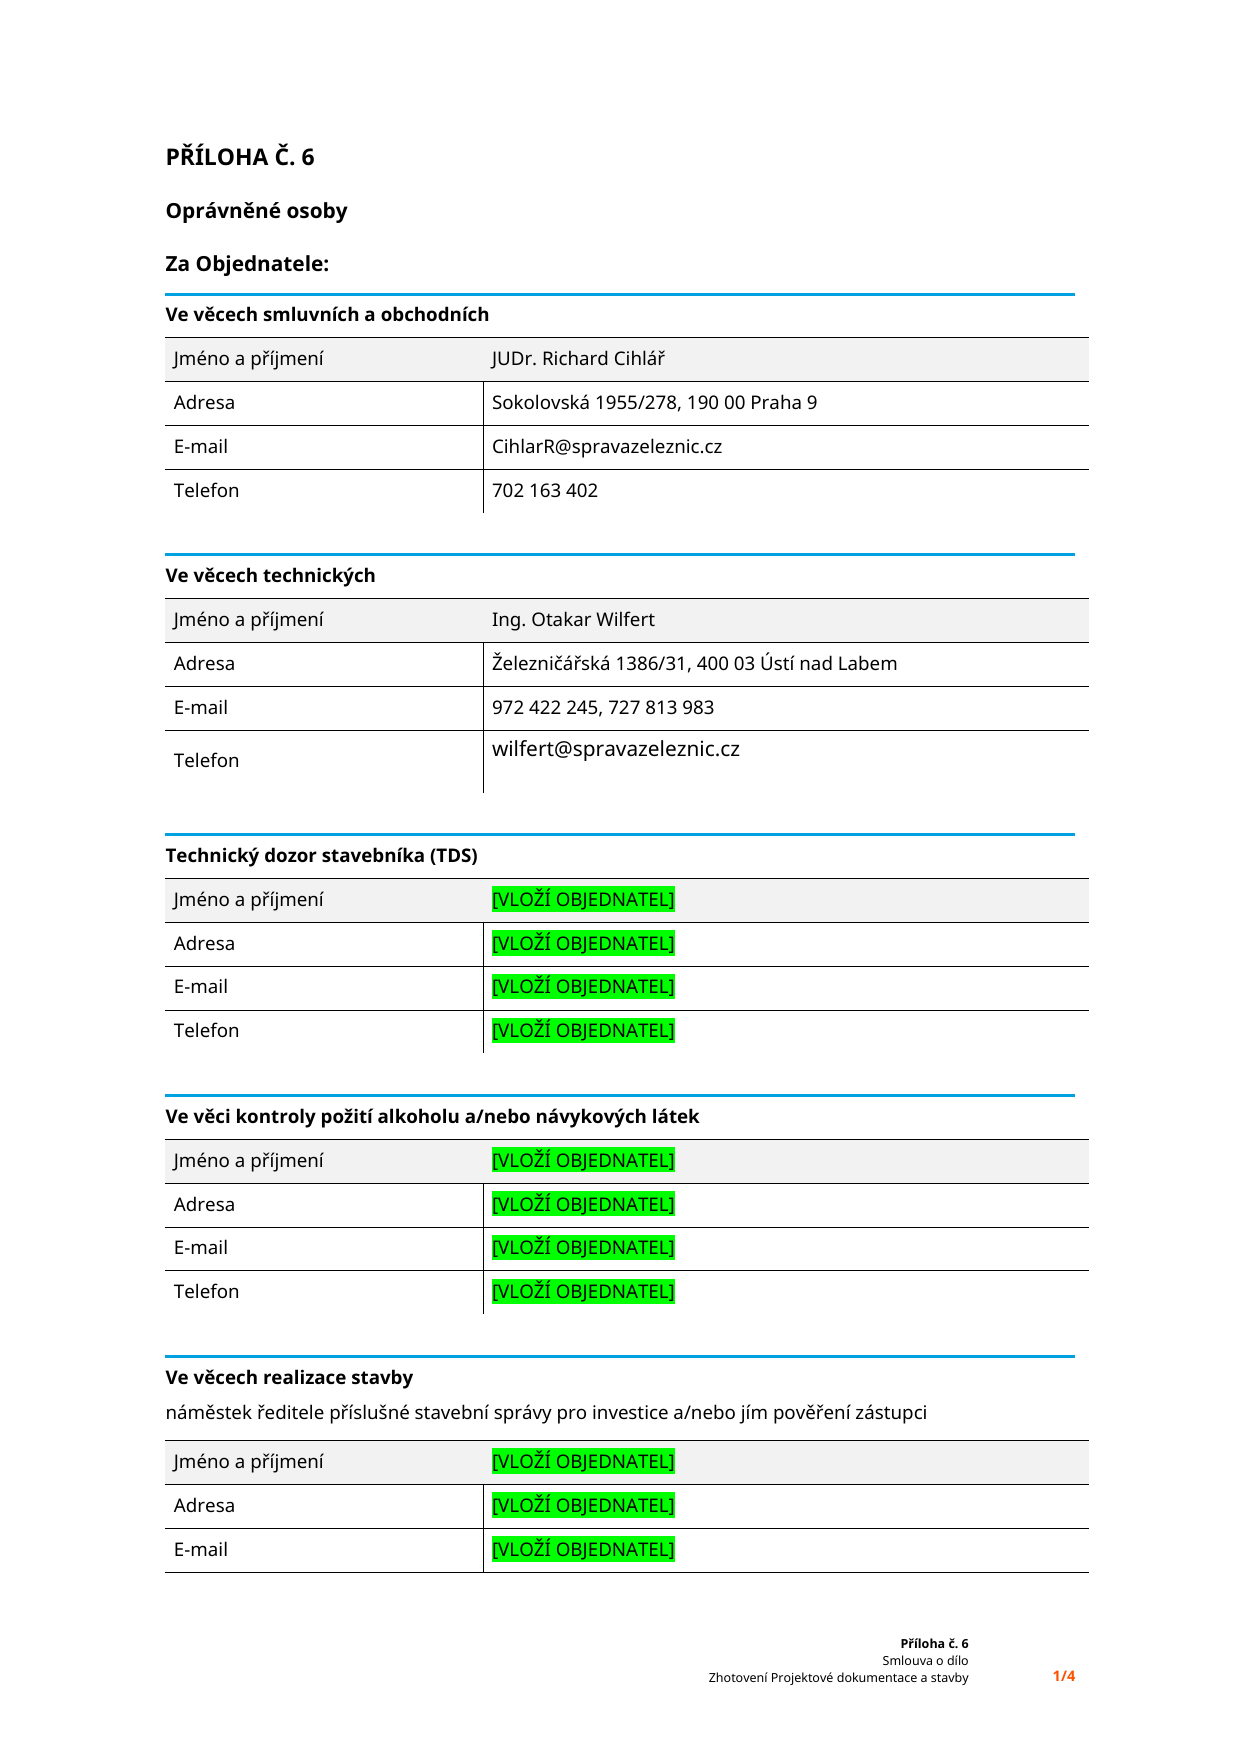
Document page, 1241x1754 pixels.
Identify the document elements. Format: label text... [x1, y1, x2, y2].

table_cell [VLOŽÍ OBJEDNATEL] [484, 1485, 1089, 1528]
text Příloha č. 6 [165, 141, 1075, 173]
table_header Jméno a příjmení [165, 1441, 484, 1484]
table_cell E-mail [165, 1529, 483, 1572]
table_cell Telefon [165, 1011, 483, 1053]
text Za Objednatele: [165, 249, 1075, 277]
table_header [VLOŽÍ OBJEDNATEL] [484, 879, 1089, 922]
table_cell E-mail [165, 1228, 483, 1270]
text Oprávněné osoby [165, 197, 1075, 225]
table_cell [VLOŽÍ OBJEDNATEL] [484, 923, 1089, 966]
table_cell wilfert@spravazeleznic.cz [484, 731, 1089, 792]
table_cell E-mail [165, 687, 483, 730]
table_header Jméno a příjmení [165, 338, 484, 381]
table_cell Telefon [165, 731, 483, 792]
text Technický dozor stavebníka (TDS) [165, 836, 1075, 868]
table_cell [VLOŽÍ OBJEDNATEL] [484, 1529, 1089, 1572]
table_cell Adresa [165, 1184, 483, 1226]
table_cell Železničářská 1386/31, 400 03 Ústí nad Labem [484, 643, 1089, 686]
table_cell Telefon [165, 1271, 483, 1314]
table_header JUDr. Richard Cihlář [484, 338, 1089, 381]
table_cell Adresa [165, 1485, 483, 1528]
table_cell [VLOŽÍ OBJEDNATEL] [484, 1228, 1089, 1270]
table_cell Adresa [165, 923, 483, 966]
text Ve věcech smluvních a obchodních [165, 296, 1075, 327]
table_cell Telefon [165, 470, 483, 513]
table_cell E-mail [165, 426, 483, 469]
table_cell Adresa [165, 643, 483, 686]
text Ve věcech realizace stavby [165, 1358, 1075, 1389]
text Ve věcech technických [165, 556, 1075, 588]
table_cell Sokolovská 1955/278, 190 00 Praha 9 [484, 382, 1089, 425]
text náměstek ředitele příslušné stavební správy pro investice a/nebo jím pověření zástupci [165, 1399, 1075, 1425]
table_cell [VLOŽÍ OBJEDNATEL] [484, 1271, 1089, 1314]
table_cell 702 163 402 [484, 470, 1089, 513]
table_header Jméno a příjmení [165, 599, 484, 642]
table_cell Adresa [165, 382, 483, 425]
table_header Ing. Otakar Wilfert [484, 599, 1089, 642]
table_cell [VLOŽÍ OBJEDNATEL] [484, 1011, 1089, 1053]
table_header Jméno a příjmení [165, 1140, 484, 1183]
table_cell [VLOŽÍ OBJEDNATEL] [484, 967, 1089, 1009]
table_header [VLOŽÍ OBJEDNATEL] [484, 1140, 1089, 1183]
table_header [VLOŽÍ OBJEDNATEL] [484, 1441, 1089, 1484]
table_header Jméno a příjmení [165, 879, 484, 922]
table_cell 972 422 245, 727 813 983 [484, 687, 1089, 730]
table_cell [VLOŽÍ OBJEDNATEL] [484, 1184, 1089, 1226]
table_cell CihlarR@spravazeleznic.cz [484, 426, 1089, 469]
table_cell E-mail [165, 967, 483, 1009]
text Ve věci kontroly požití alkoholu a/nebo návykových látek [165, 1097, 1075, 1129]
